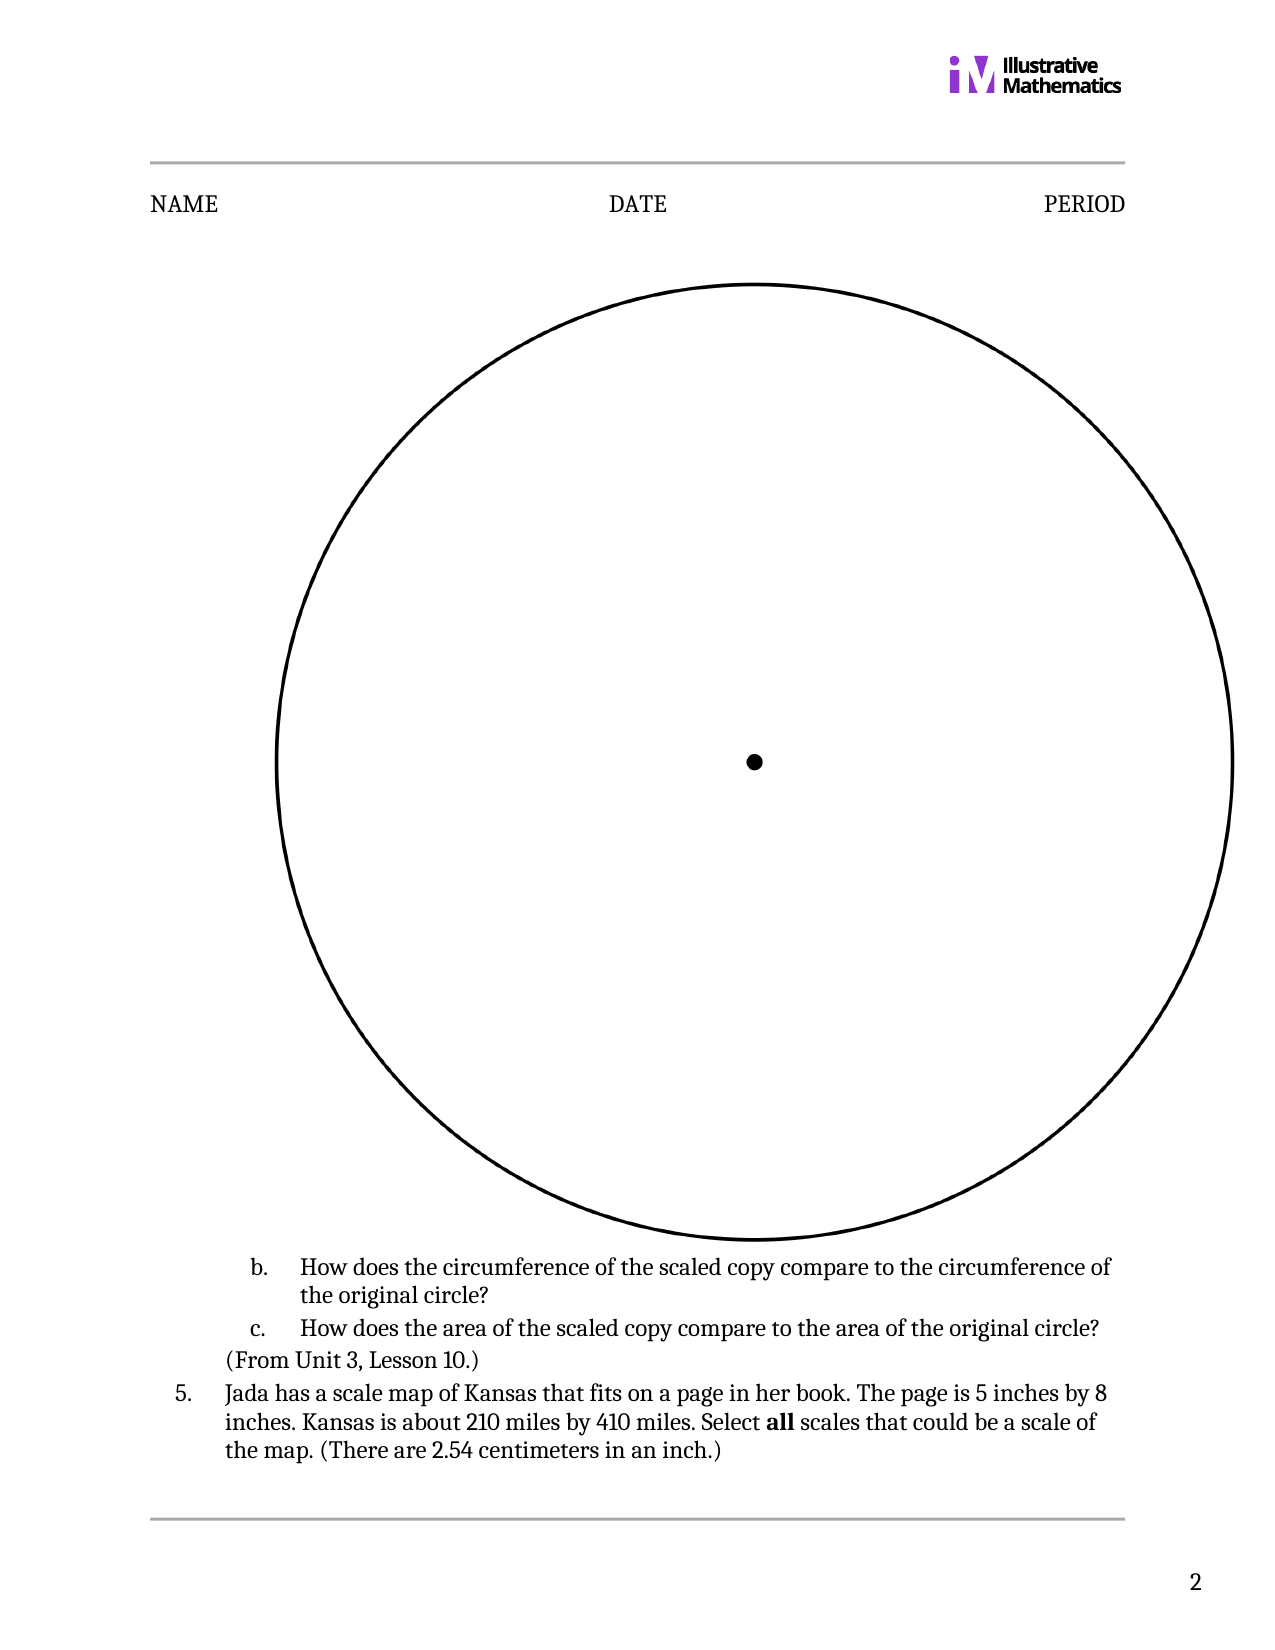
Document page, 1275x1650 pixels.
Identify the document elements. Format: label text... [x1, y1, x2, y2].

list Jada has a scale map of Kansas that fits on a page in her book. The page is 5 inches by 8 inches. Kansas is about 210 miles by 410 miles. Select all scales that could be a scale of the map. (There are 2.54 centimeters in an inch.) [175, 1379, 1125, 1465]
picture [949, 55, 1121, 93]
list (From Unit 3, Lesson 10.) [175, 1346, 1125, 1375]
list How does the circumference of the scaled copy compare to the circumference of the original circle? [250, 1253, 1125, 1310]
picture [268, 276, 1244, 1249]
list How does the area of the scaled copy compare to the area of the original circle? [250, 1314, 1125, 1343]
